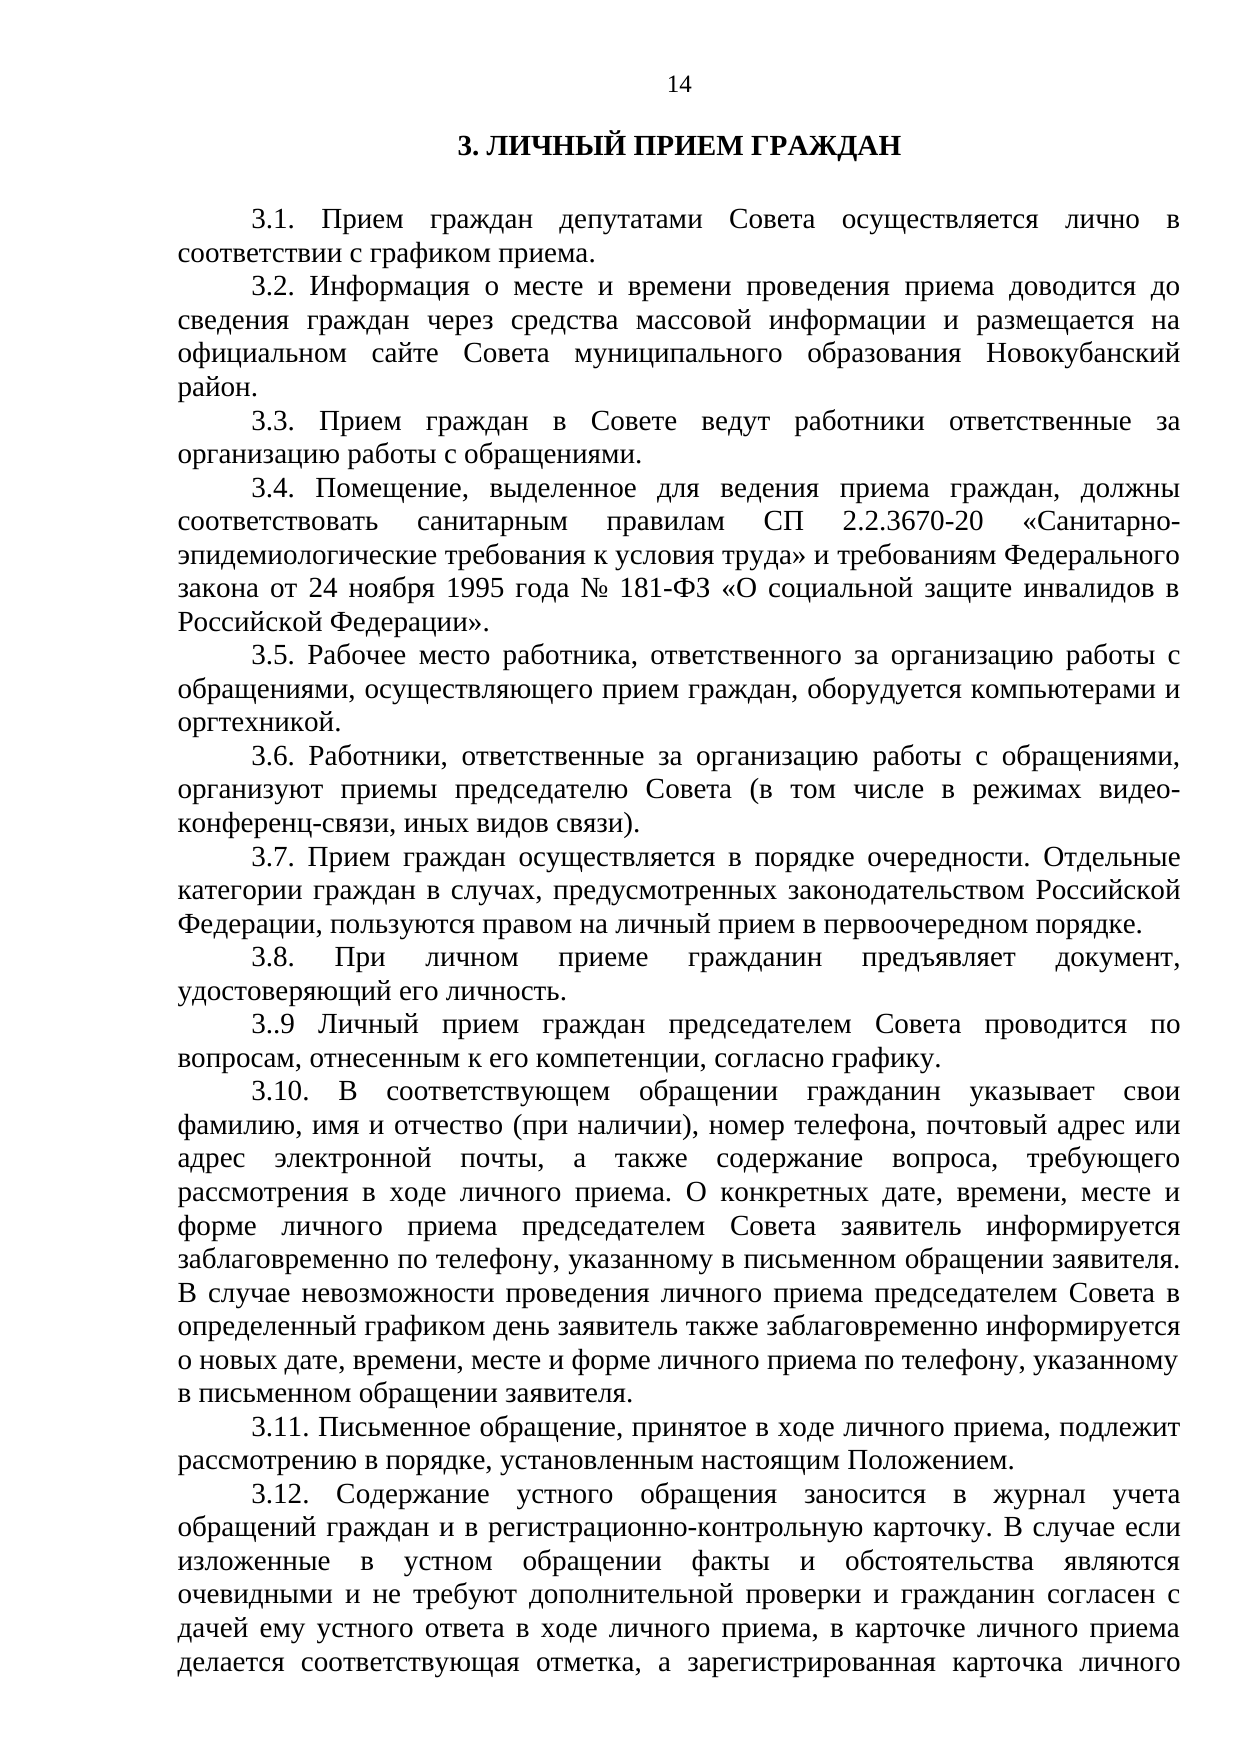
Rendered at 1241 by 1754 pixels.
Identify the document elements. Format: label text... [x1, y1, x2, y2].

text 3.2. Информация о месте и времени проведения приема доводится до сведения граждан через средства массовой информации и размещается на официальном сайте Совета муниципального образования Новокубанский район. [177, 268, 1181, 403]
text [177, 1476, 1181, 1677]
text 3.5. Рабочее место работника, ответственного за организацию работы с обращениями, осуществляющего прием граждан, оборудуется компьютерами и оргтехникой. [177, 637, 1181, 738]
text 3.11. Письменное обращение, принятое в ходе личного приема, подлежит рассмотрению в порядке, установленным настоящим Положением. [177, 1409, 1181, 1476]
text 3.3. Прием граждан в Совете ведут работники ответственные за организацию работы с обращениями. [177, 403, 1181, 470]
text 3.1. Прием граждан депутатами Совета осуществляется лично в соответствии с графиком приема. [177, 201, 1181, 268]
list 3. ЛИЧНЫЙ ПРИЕМ ГРАЖДАН [177, 128, 1181, 162]
list в письменном обращении заявителя. [177, 1375, 1181, 1409]
text 3.8. При личном приеме гражданин предъявляет документ, удостоверяющий его личность. [177, 939, 1181, 1006]
text 3.4. Помещение, выделенное для ведения приема граждан, должны соответствовать санитарным правилам СП 2.2.3670-20 «Санитарно-эпидемиологические требования к условия труда» и требованиям Федерального закона от 24 ноября 1995 года № 181-ФЗ «О социальной защите инвалидов в Российской Федерации». [177, 470, 1181, 637]
text 3.10. В соответствующем обращении гражданин указывает свои фамилию, имя и отчество (при наличии), номер телефона, почтовый адрес или адрес электронной почты, а также содержание вопроса, требующего рассмотрения в ходе личного приема. О конкретных дате, времени, месте и форме личного приема председателем Совета заявитель информируется заблаговременно по телефону, указанному в письменном обращении заявителя. В случае невозможности проведения личного приема председателем Совета в определенный графиком день заявитель также заблаговременно информируется о новых дате, времени, месте и форме личного приема по телефону, указанному [177, 1073, 1181, 1375]
text 3..9 Личный прием граждан председателем Совета проводится по вопросам, отнесенным к его компетенции, согласно графику. [177, 1006, 1181, 1073]
text 3.7. Прием граждан осуществляется в порядке очередности. Отдельные категории граждан в случах, предусмотренных законодательством Российской Федерации, пользуются правом на личный прием в первоочередном порядке. [177, 839, 1181, 939]
text 3.6. Работники, ответственные за организацию работы с обращениями, организуют приемы председателю Совета (в том числе в режимах видео-конференц-связи, иных видов связи). [177, 738, 1181, 839]
